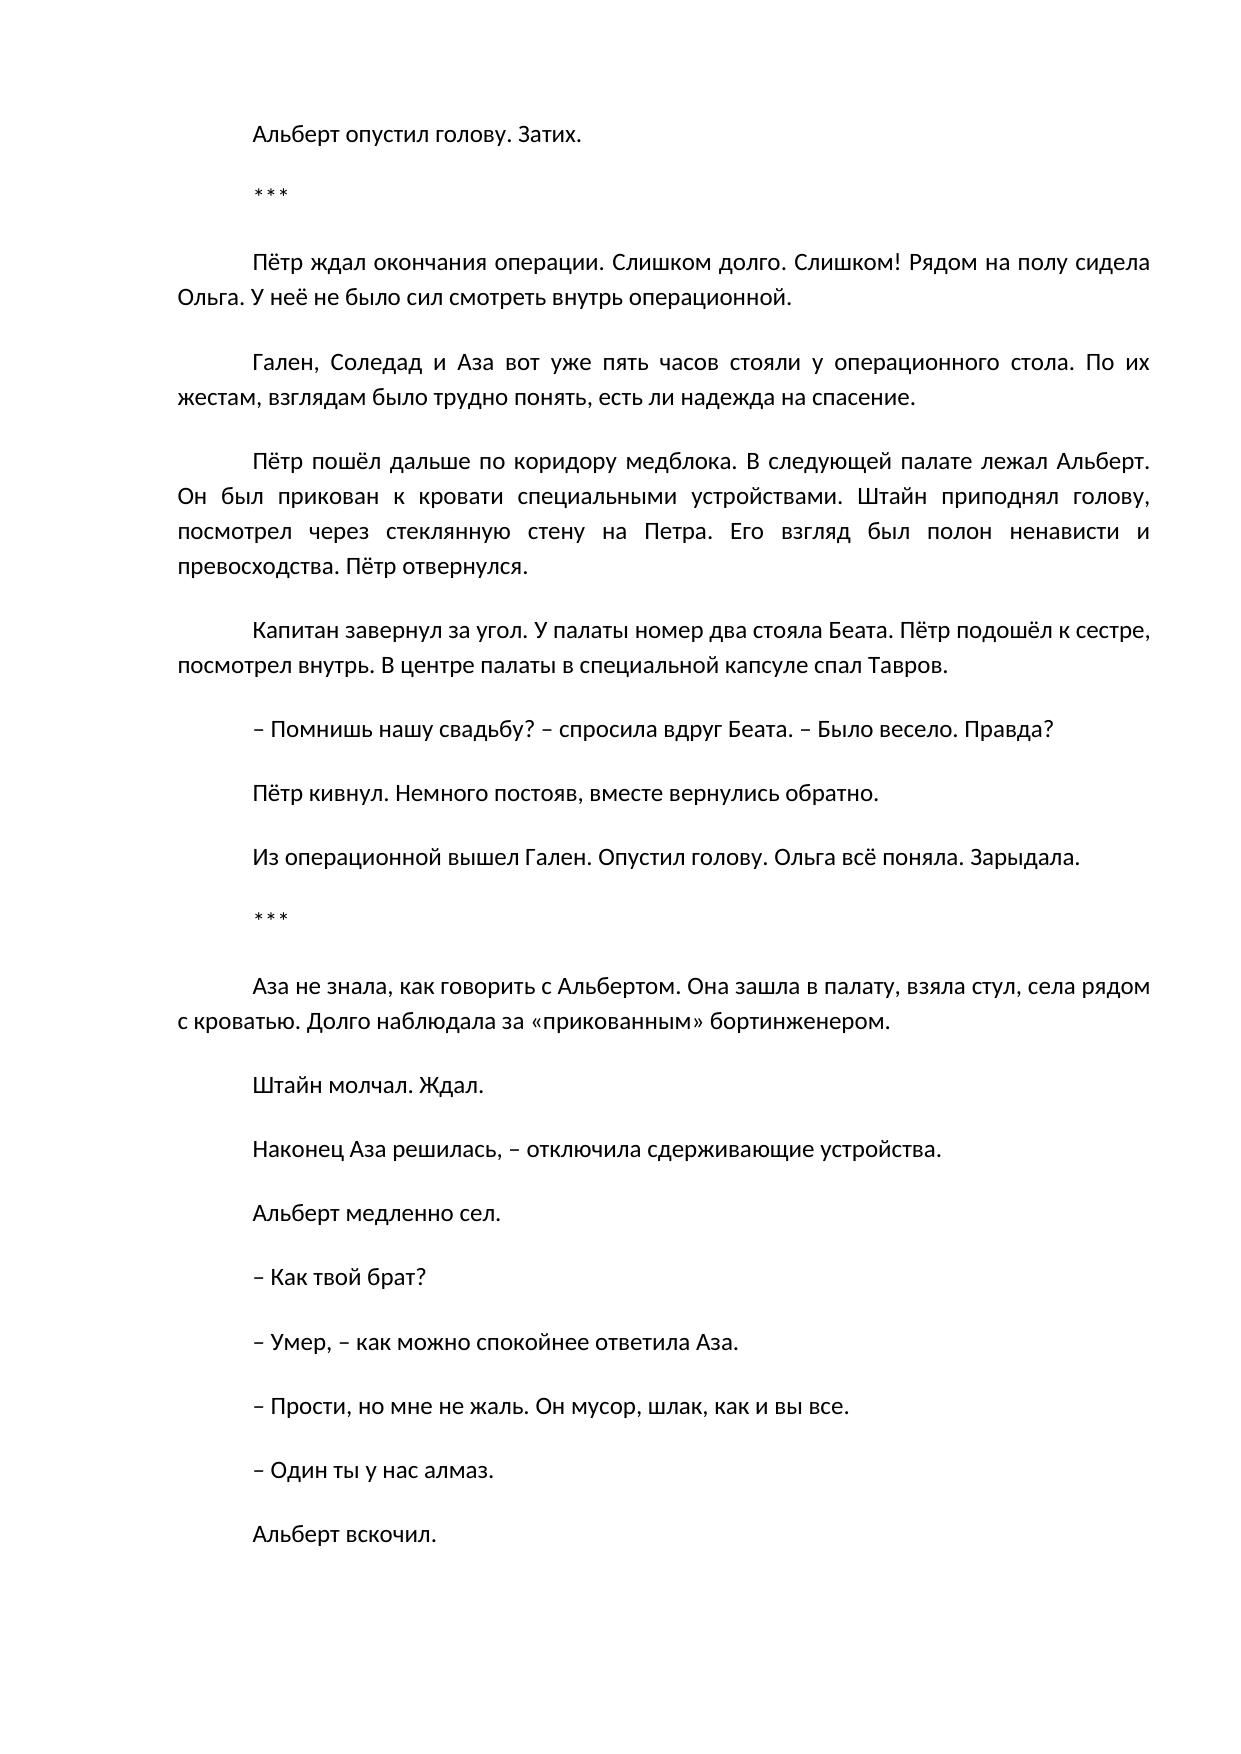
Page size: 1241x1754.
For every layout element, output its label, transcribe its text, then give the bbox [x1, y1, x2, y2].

text Из операционной вышел Гален. Опустил голову. Ольга всё поняла. Зарыдала. [177, 841, 1152, 872]
text Пётр пошёл дальше по коридору медблока. В следующей палате лежал Альберт. Он был прикован к кровати специальными устройствами. Штайн приподнял голову, посмотрел через стеклянную стену на Петра. Его взгляд был полон ненависти и превосходства. Пётр отвернулся. [177, 445, 1152, 580]
text Пётр кивнул. Немного постояв, вместе вернулись обратно. [177, 777, 1152, 808]
text Штайн молчал. Ждал. [177, 1069, 1152, 1099]
text Альберт вскочил. [177, 1518, 1152, 1549]
text Капитан завернул за угол. У палаты номер два стояла Беата. Пётр подошёл к сестре, посмотрел внутрь. В центре палаты в специальной капсуле спал Тавров. [177, 614, 1152, 679]
text Альберт опустил голову. Затих. [177, 118, 1152, 149]
text Наконец Аза решилась, – отключила сдерживающие устройства. [177, 1133, 1152, 1164]
text Пётр ждал окончания операции. Слишком долго. Слишком! Рядом на полу сидела Ольга. У неё не было сил смотреть внутрь операционной. [177, 246, 1152, 312]
text *** [177, 906, 1152, 936]
text Аза не знала, как говорить с Альбертом. Она зашла в палату, взяла стул, села рядом с кроватью. Долго наблюдала за «прикованным» бортинженером. [177, 970, 1152, 1035]
text – Один ты у нас алмаз. [177, 1454, 1152, 1484]
text Гален, Соледад и Аза вот уже пять часов стояли у операционного стола. По их жестам, взглядам было трудно понять, есть ли надежда на спасение. [177, 346, 1152, 411]
text – Как твой брат? [177, 1261, 1152, 1292]
text *** [177, 182, 1152, 213]
text Альберт медленно сел. [177, 1197, 1152, 1228]
text – Помнишь нашу свадьбу? – спросила вдруг Беата. – Было весело. Правда? [177, 713, 1152, 744]
text – Умер, – как можно спокойнее ответила Аза. [177, 1326, 1152, 1356]
text – Прости, но мне не жаль. Он мусор, шлак, как и вы все. [177, 1390, 1152, 1420]
